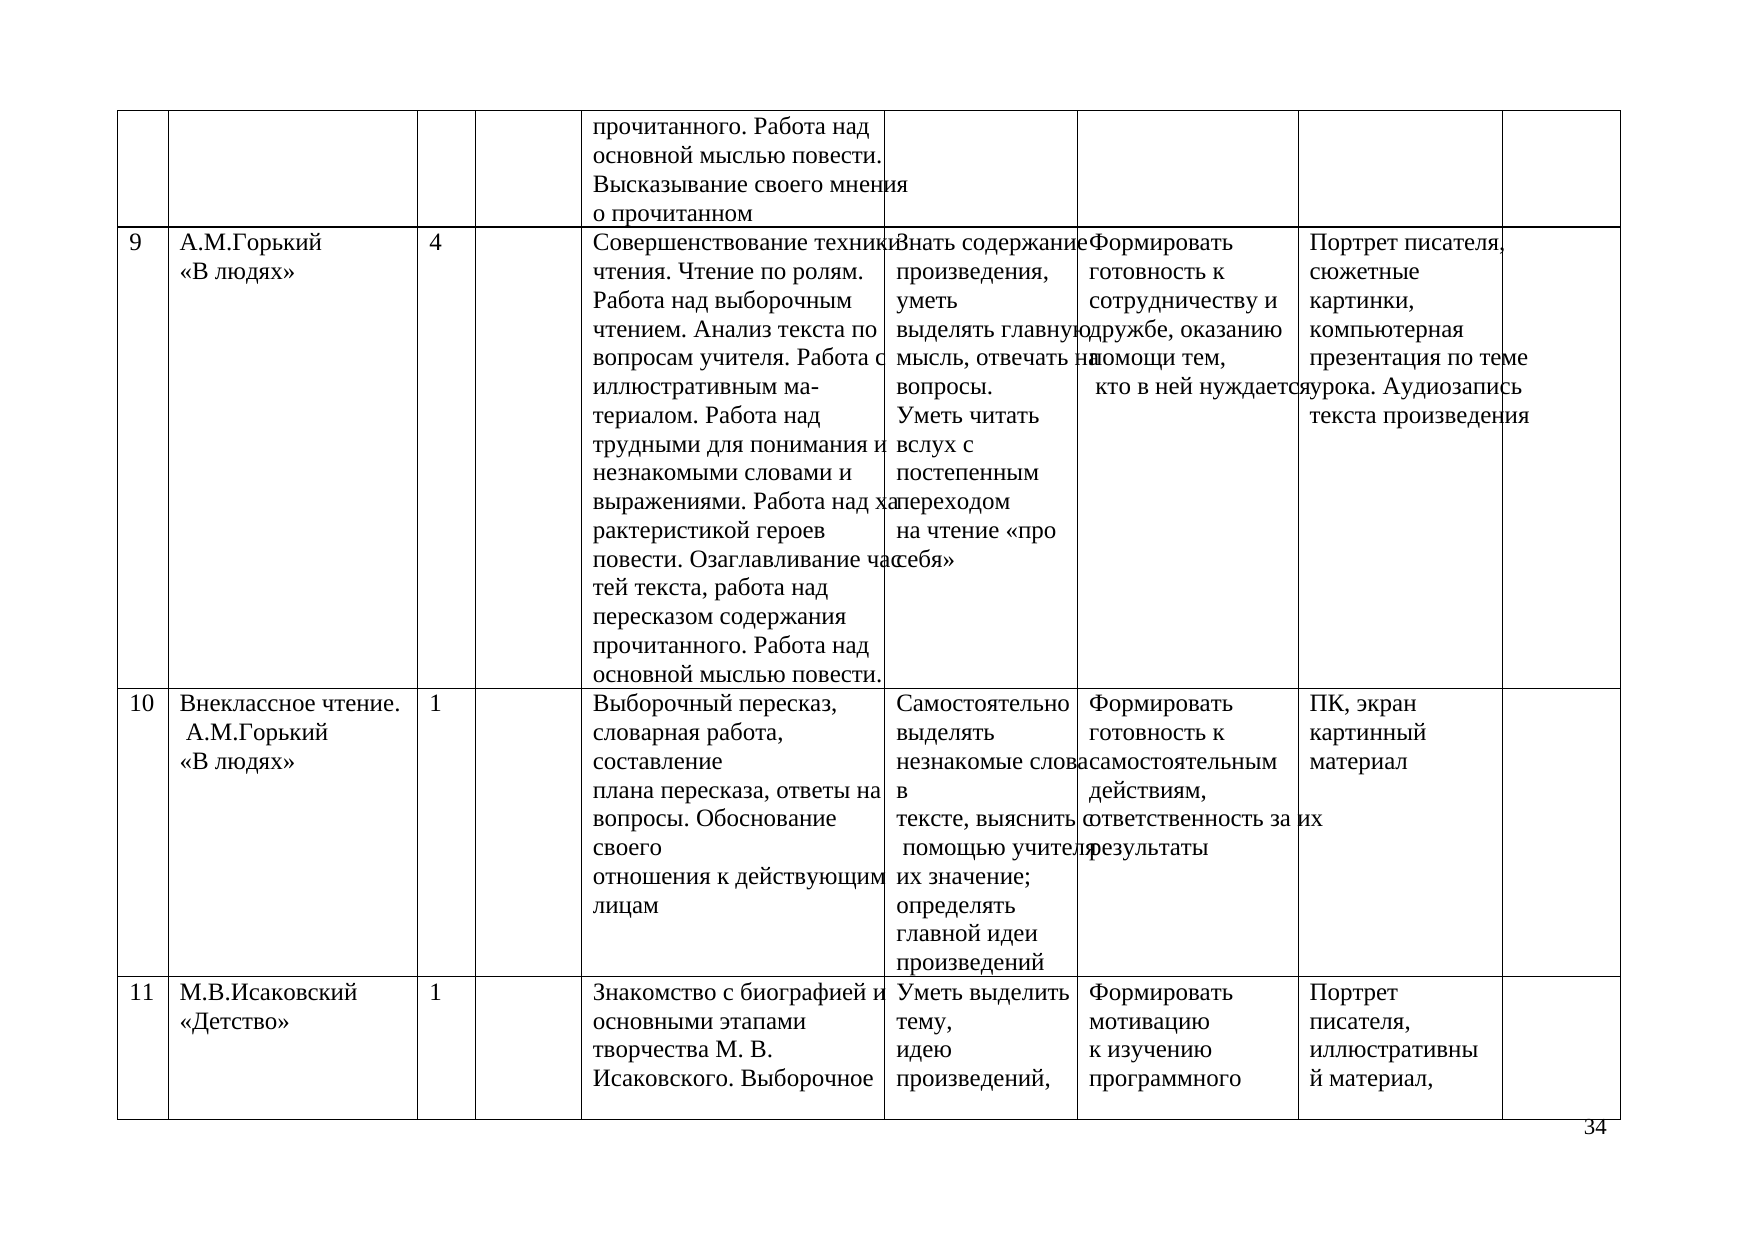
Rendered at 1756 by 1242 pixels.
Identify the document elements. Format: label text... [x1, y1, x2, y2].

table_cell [1299, 977, 1502, 1119]
table_cell [1503, 228, 1620, 687]
table_cell Формировать готовность к сотрудничеству и дружбе, оказанию помощи тем, кто в ней нуждается [1078, 228, 1298, 687]
table_cell [1503, 689, 1620, 976]
table_cell 11 [118, 977, 168, 1119]
table_cell Портрет писателя, сюжетные картинки, компьютерная презентация по теме урока. Аудиозапись текста произведения [1299, 228, 1502, 687]
table_cell 8 [118, 111, 168, 226]
table_cell Знать содержание произведения, уметь выделять главную мысль, отвечать на вопросы. Уметь читать вслух с постепенным переходом на чтение «про себя» [885, 228, 1077, 687]
table_cell [476, 689, 581, 976]
table_cell Самостоятельно выделять незнакомые слова в тексте, выяснить с помощью учителя их значение; определять главной идеи произведений [885, 689, 1077, 976]
table_cell 1 [418, 977, 475, 1119]
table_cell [885, 111, 1077, 226]
table_cell А.М.Горький «В людях» [169, 228, 417, 687]
table_cell [1503, 977, 1620, 1119]
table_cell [1078, 977, 1298, 1119]
table_cell 4 [418, 228, 475, 687]
table_cell [1503, 111, 1620, 226]
table_cell 9 [118, 228, 168, 687]
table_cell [1299, 111, 1502, 226]
table_cell ПК, экран картинный материал [1299, 689, 1502, 976]
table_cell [885, 977, 1077, 1119]
table_cell Выборочный пересказ, словарная работа, составление плана пересказа, ответы на вопросы. Обоснование своего отношения к действующим лицам [582, 689, 884, 976]
table_cell [476, 111, 581, 226]
table_cell Совершенствование техники чтения. Чтение по ролям. Работа над выборочным чтением. Анализ текста по вопросам учителя. Работа с иллюстративным материалом. Работа над трудными для понимания и незнакомыми словами и выражениями. Работа над характеристикой героев повести. Озаглавливание частей текста, работа над пересказом содержания прочитанного. Работа над основной мыслью повести. [582, 228, 884, 687]
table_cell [1078, 111, 1298, 226]
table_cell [582, 977, 884, 1119]
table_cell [582, 111, 884, 226]
table_cell Внеклассное чтение. А.М.Горький «В людях» [169, 689, 417, 976]
table_cell 1 [418, 689, 475, 976]
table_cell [169, 977, 417, 1119]
table_cell Формировать готовность к самостоятельным действиям, ответственность за их результаты [1078, 689, 1298, 976]
table_cell 10 [118, 689, 168, 976]
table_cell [169, 111, 417, 226]
table_cell 6 [418, 111, 475, 226]
table_cell [476, 228, 581, 687]
table_cell [476, 977, 581, 1119]
